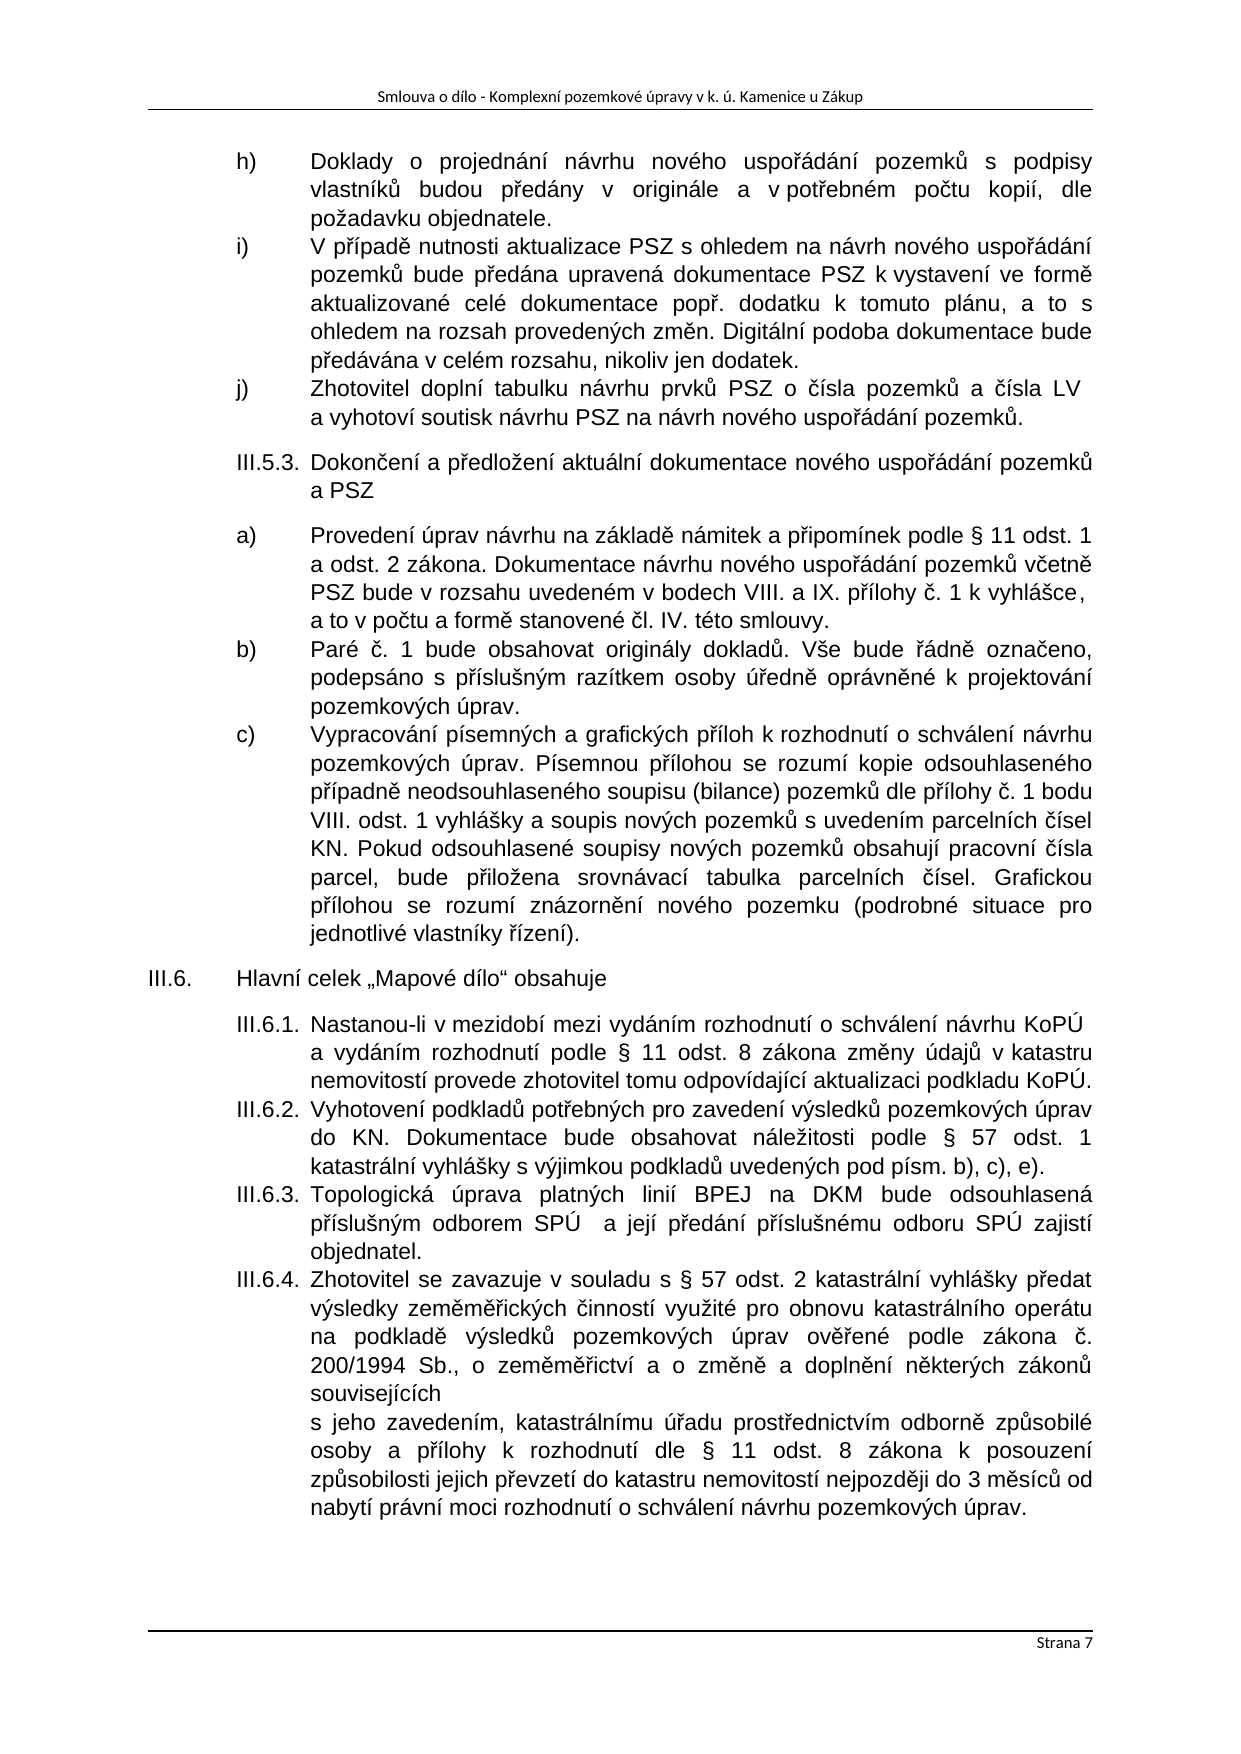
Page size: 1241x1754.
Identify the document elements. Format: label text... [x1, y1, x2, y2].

text Topologická úprava platných linií BPEJ na DKM bude odsouhlasená příslušným odborem SPÚ a její předání příslušnému odboru SPÚ zajistí objednatel. [236, 1181, 1093, 1264]
text Paré č. 1 bude obsahovat originály dokladů. Vše bude řádně označeno, podepsáno s příslušným razítkem osoby úředně oprávněné k projektování pozemkových úprav. [236, 636, 1093, 719]
text Zhotovitel doplní tabulku návrhu prvků PSZ o čísla pozemků a čísla LV a vyhotoví soutisk návrhu PSZ na návrh nového uspořádání pozemků. [236, 375, 1093, 430]
text Nastanou-li v mezidobí mezi vydáním rozhodnutí o schválení návrhu KoPÚ a vydáním rozhodnutí podle § 11 odst. 8 zákona změny údajů v katastru nemovitostí provede zhotovitel tomu odpovídající aktualizaci podkladu KoPÚ. [236, 1011, 1093, 1094]
text Vyhotovení podkladů potřebných pro zavedení výsledků pozemkových úprav do KN. Dokumentace bude obsahovat náležitosti podle § 57 odst. 1 katastrální vyhlášky s výjimkou podkladů uvedených pod písm. b), c), e). [236, 1096, 1093, 1179]
text Dokončení a předložení aktuální dokumentace nového uspořádání pozemků a PSZ [236, 449, 1093, 503]
list Hlavní celek „Mapové dílo“ obsahuje [148, 965, 1093, 992]
text Zhotovitel se zavazuje v souladu s § 57 odst. 2 katastrální vyhlášky předat výsledky zeměměřických činností využité pro obnovu katastrálního operátu na podkladě výsledků pozemkových úprav ověřené podle zákona č. 200/1994 Sb., o zeměměřictví a o změně a doplnění některých zákonů souvisejících s jeho zavedením, katastrálnímu úřadu prostřednictvím odborně způsobilé osoby a přílohy k rozhodnutí dle § 11 odst. 8 zákona k posouzení způsobilosti jejich převzetí do katastru nemovitostí nejpozději do 3 měsíců od nabytí právní moci rozhodnutí o schválení návrhu pozemkových úprav. [236, 1266, 1093, 1520]
text Provedení úprav návrhu na základě námitek a připomínek podle § 11 odst. 1 a odst. 2 zákona. Dokumentace návrhu nového uspořádání pozemků včetně PSZ bude v rozsahu uvedeném v bodech VIII. a IX. přílohy č. 1 k vyhlášce, a to v počtu a formě stanovené čl. IV. této smlouvy. [236, 522, 1093, 634]
text V případě nutnosti aktualizace PSZ s ohledem na návrh nového uspořádání pozemků bude předána upravená dokumentace PSZ k vystavení ve formě aktualizované celé dokumentace popř. dodatku k tomuto plánu, a to s ohledem na rozsah provedených změn. Digitální podoba dokumentace bude předávána v celém rozsahu, nikoliv jen dodatek. [236, 233, 1093, 373]
text Doklady o projednání návrhu nového uspořádání pozemků s podpisy vlastníků budou předány v originále a v potřebném počtu kopií, dle požadavku objednatele. [236, 148, 1093, 231]
text Vypracování písemných a grafických příloh k rozhodnutí o schválení návrhu pozemkových úprav. Písemnou přílohou se rozumí kopie odsouhlaseného případně neodsouhlaseného soupisu (bilance) pozemků dle přílohy č. 1 bodu VIII. odst. 1 vyhlášky a soupis nových pozemků s uvedením parcelních čísel KN. Pokud odsouhlasené soupisy nových pozemků obsahují pracovní čísla parcel, bude přiložena srovnávací tabulka parcelních čísel. Grafickou přílohou se rozumí znázornění nového pozemku (podrobné situace pro jednotlivé vlastníky řízení). [236, 721, 1093, 947]
